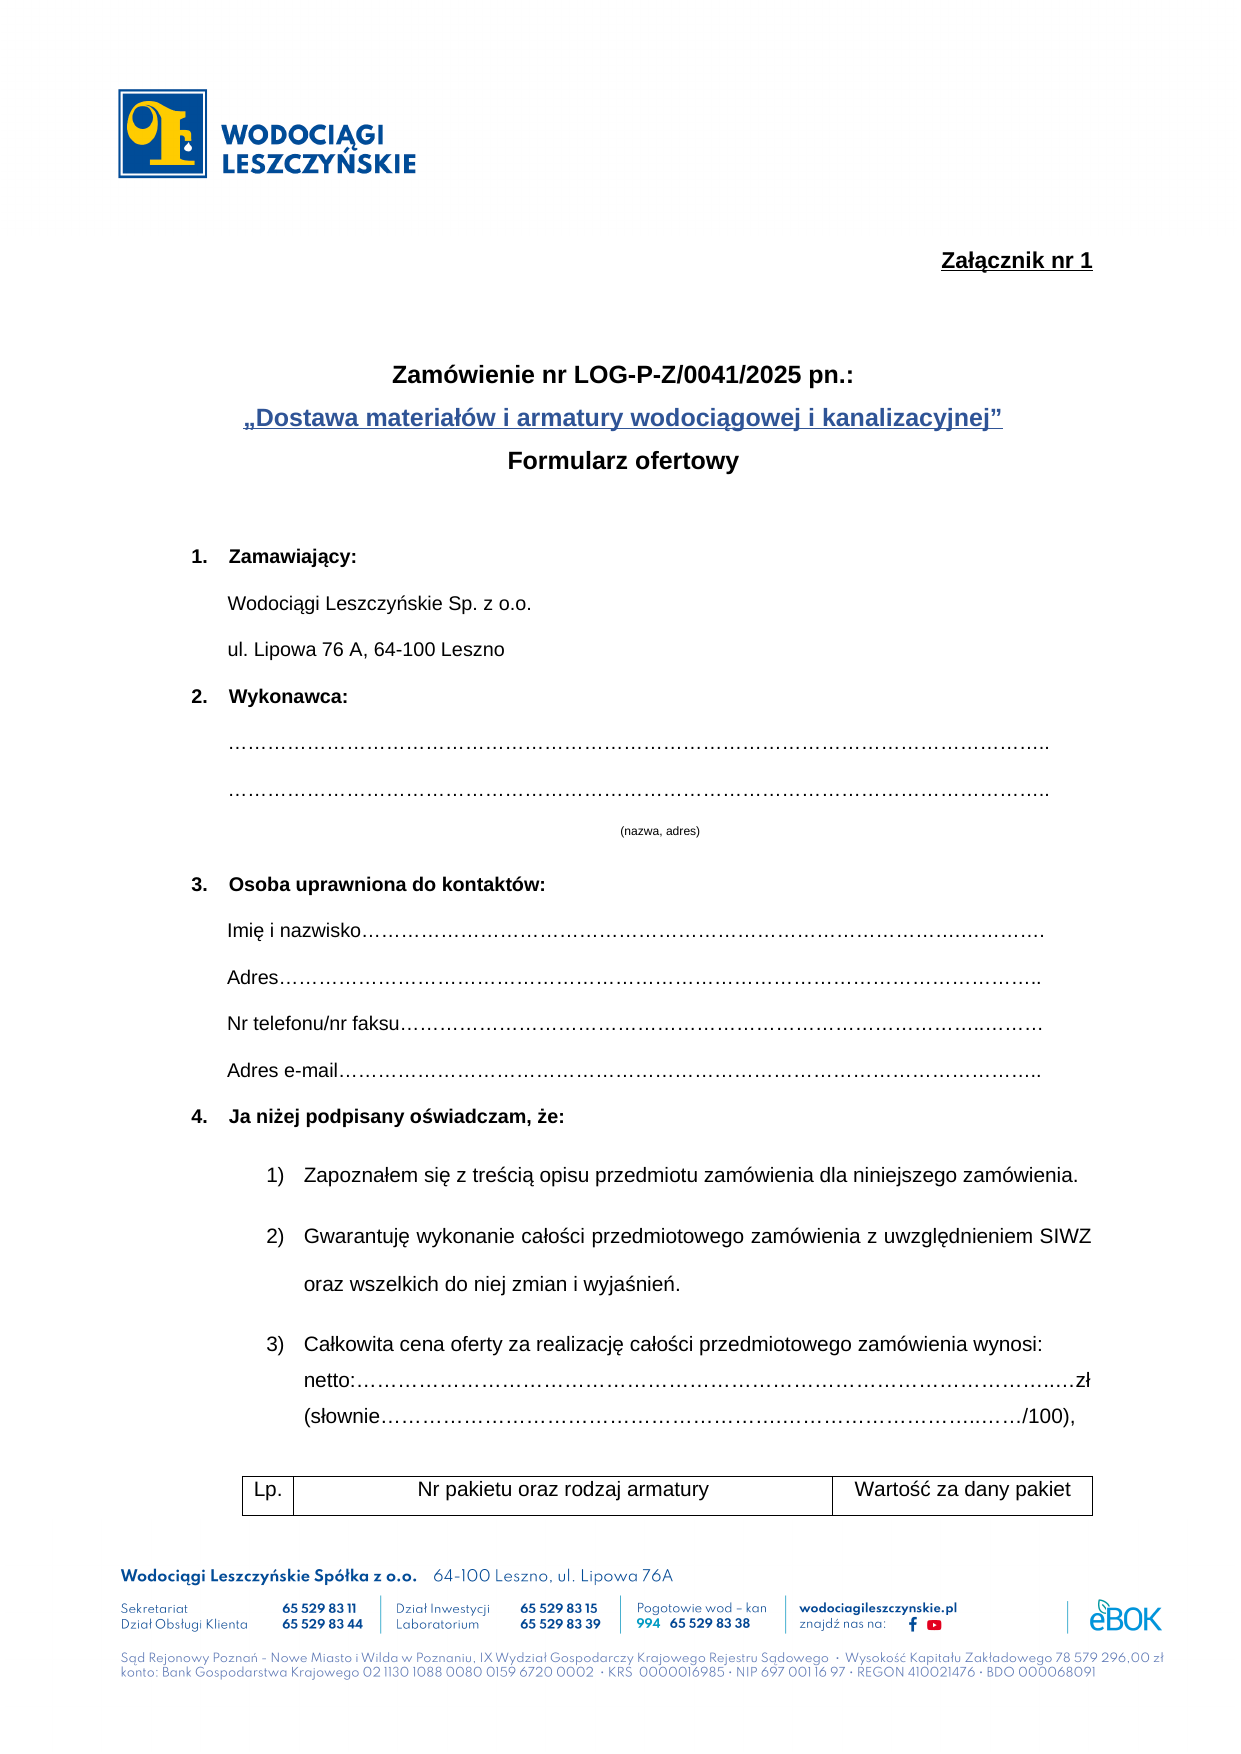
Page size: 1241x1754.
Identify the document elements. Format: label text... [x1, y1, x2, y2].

list Zamawiający: [191, 545, 1093, 567]
table_header Wartość za dany pakiet [zł netto] [833, 1477, 1092, 1515]
text ul. Lipowa 76 A, 64-100 Leszno [191, 638, 1093, 661]
text Formularz ofertowy [153, 446, 1093, 475]
table_header Lp. [243, 1477, 293, 1515]
table_header Nr pakietu oraz rodzaj armatury [294, 1477, 832, 1515]
text Nr telefonu/nr faksu……………………………………………………………………………..……… [191, 1012, 1093, 1035]
text (słownie………………………………………………….………………………..……/100), [303, 1404, 1093, 1428]
list Całkowita cena oferty za realizację całości przedmiotowego zamówienia wynosi: [266, 1332, 1093, 1356]
text „Dostawa materiałów i armatury wodociągowej i kanalizacyjnej” [153, 403, 1093, 432]
text Zamówienie nr LOG-P-Z/0041/2025 pn.: [153, 360, 1093, 388]
list Gwarantuję wykonanie całości przedmiotowego zamówienia z uwzględnieniem SIWZ oraz wszelkich do niej zmian i wyjaśnień. [266, 1224, 1093, 1296]
picture [0, 0, 1236, 235]
text (nazwa, adres) [227, 824, 1093, 848]
text …………………………………………………………………………………………………………….. [227, 778, 1093, 800]
text Wodociągi Leszczyńskie Sp. z o.o. [191, 591, 1093, 614]
list Osoba uprawniona do kontaktów: [191, 873, 1093, 895]
list Ja niżej podpisany oświadczam, że: [191, 1105, 1093, 1128]
text Załącznik nr 1 [153, 235, 1093, 273]
list Zapoznałem się z treścią opisu przedmiotu zamówienia dla niniejszego zamówienia. [266, 1163, 1093, 1187]
text Adres…………………………………………………………………………………………………….. [191, 966, 1093, 988]
text …………………………………………………………………………………………………………….. [227, 731, 1093, 754]
list Wykonawca: [191, 684, 1093, 707]
text Imię i nazwisko……………………………………………………………………………….…………. [191, 919, 1093, 942]
picture [3, 1519, 1235, 1751]
text Adres e-mail…………………………………………………………………………………………….. [191, 1059, 1093, 1082]
text netto:………………………………………………………………………………………..…zł [303, 1368, 1093, 1392]
